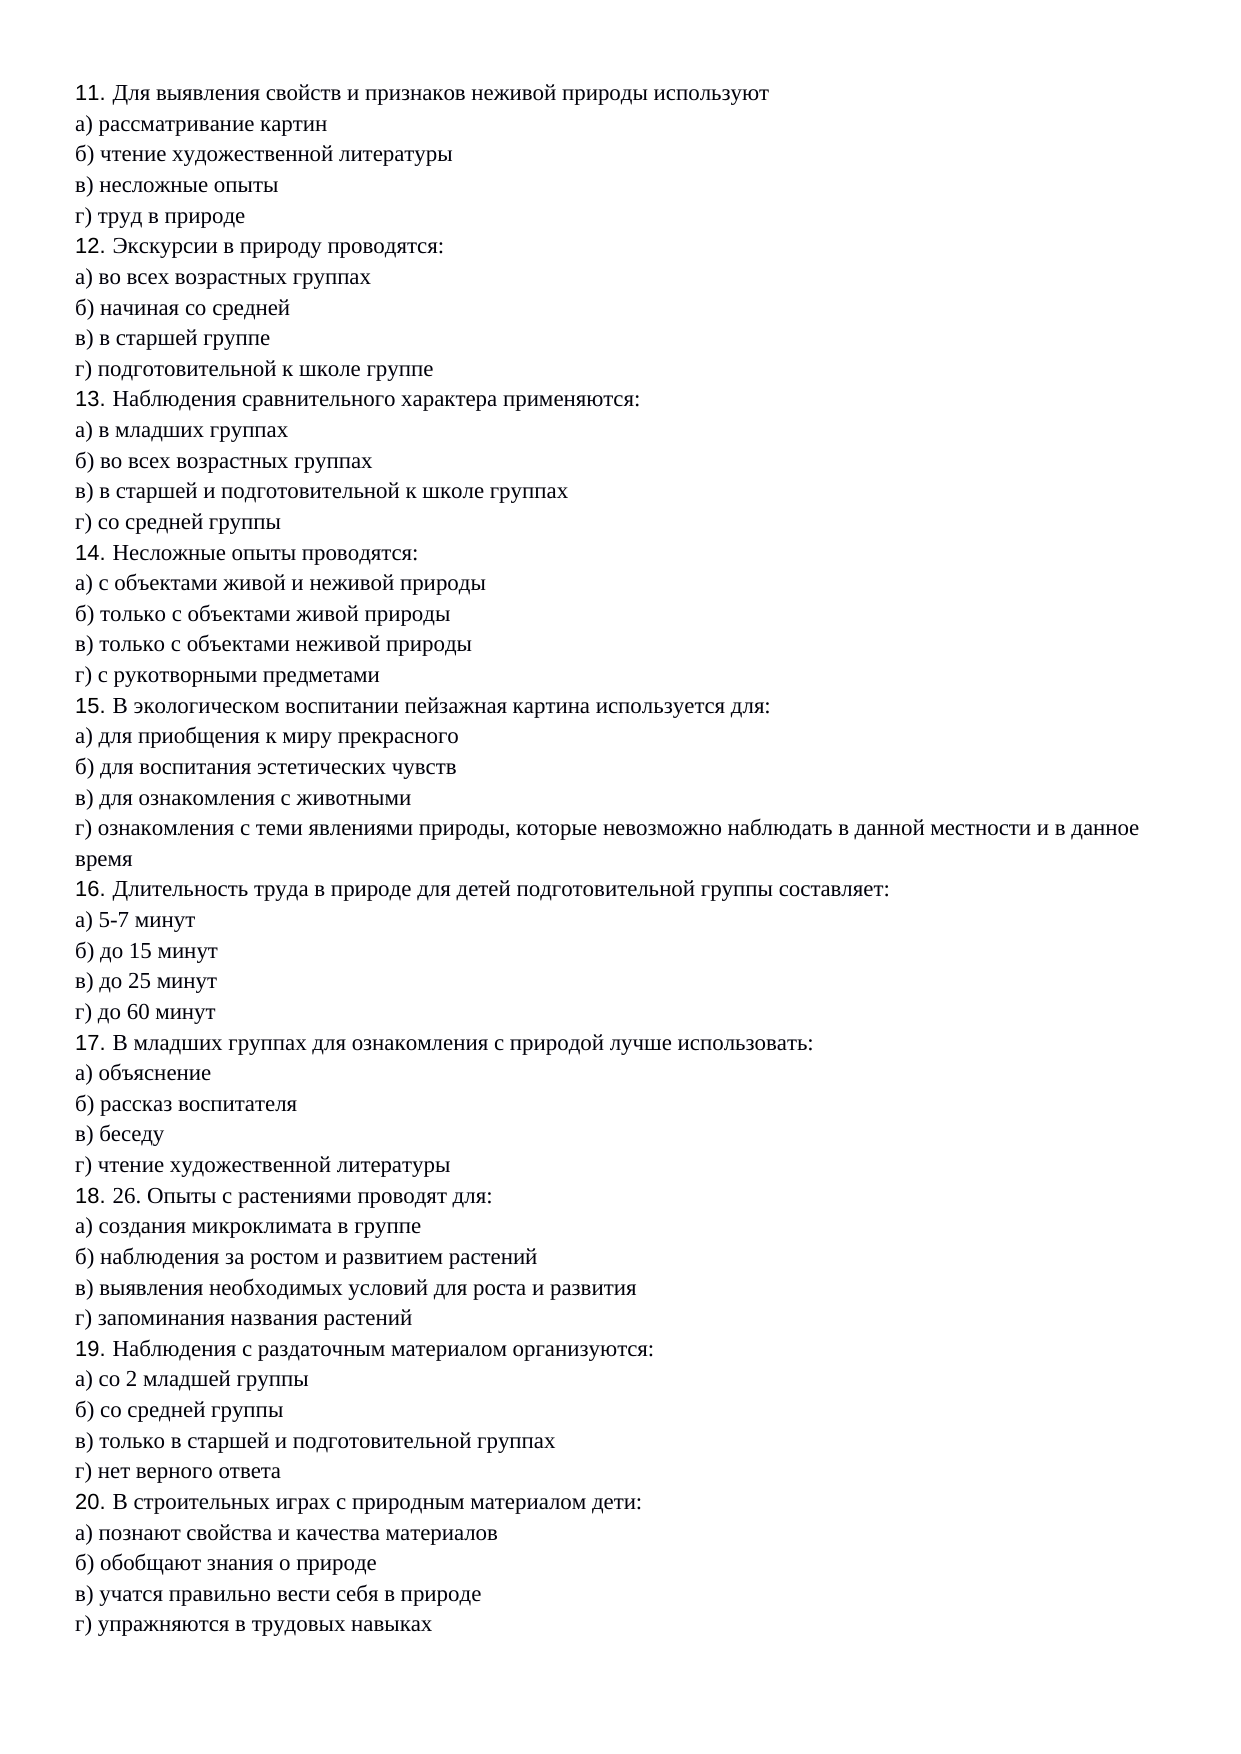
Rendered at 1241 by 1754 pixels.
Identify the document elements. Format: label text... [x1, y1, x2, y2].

list Длительность труда в природе для детей подготовительной группы составляет: [75, 871, 1165, 902]
text б) до 15 минут [75, 932, 1165, 963]
text г) труд в природе [75, 197, 1165, 228]
text г) до 60 минут [75, 994, 1165, 1024]
list В строительных играх с природным материалом дети: [75, 1484, 1165, 1514]
text в) учатся правильно вести себя в природе [75, 1576, 1165, 1606]
text г) с рукотворными предметами [75, 657, 1165, 687]
list В экологическом воспитании пейзажная картина используется для: [75, 687, 1165, 718]
text б) во всех возрастных группах [75, 442, 1165, 473]
text а) познают свойства и качества материалов [75, 1514, 1165, 1545]
list В младших группах для ознакомления с природой лучше использовать: [75, 1024, 1165, 1055]
list Для выявления свойств и признаков неживой природы используют [75, 75, 1165, 106]
list Наблюдения с раздаточным материалом организуются: [75, 1331, 1165, 1361]
text в) в старшей и подготовительной к школе группах [75, 473, 1165, 504]
text а) с объектами живой и неживой природы [75, 565, 1165, 596]
text а) 5-7 минут [75, 902, 1165, 932]
text б) чтение художественной литературы [75, 136, 1165, 167]
text в) беседу [75, 1116, 1165, 1147]
text г) подготовительной к школе группе [75, 351, 1165, 381]
text в) только с объектами неживой природы [75, 626, 1165, 657]
text а) объяснение [75, 1055, 1165, 1086]
text б) со средней группы [75, 1392, 1165, 1422]
list Наблюдения сравнительного характера применяются: [75, 381, 1165, 412]
text г) со средней группы [75, 504, 1165, 534]
list Несложные опыты проводятся: [75, 534, 1165, 565]
text б) для воспитания эстетических чувств [75, 749, 1165, 779]
text г) ознакомления с теми явлениями природы, которые невозможно наблюдать в данной местности и в данное время [75, 810, 1165, 871]
list Экскурсии в природу проводятся: [75, 228, 1165, 259]
text а) со 2 младшей группы [75, 1361, 1165, 1392]
text а) создания микроклимата в группе [75, 1208, 1165, 1239]
text в) в старшей группе [75, 320, 1165, 351]
text в) несложные опыты [75, 167, 1165, 197]
text б) рассказ воспитателя [75, 1086, 1165, 1116]
text а) для приобщения к миру прекрасного [75, 718, 1165, 749]
text б) наблюдения за ростом и развитием растений [75, 1239, 1165, 1269]
text г) нет верного ответа [75, 1453, 1165, 1484]
list 26. Опыты с растениями проводят для: [75, 1177, 1165, 1208]
text г) чтение художественной литературы [75, 1147, 1165, 1177]
text а) во всех возрастных группах [75, 259, 1165, 289]
text в) до 25 минут [75, 963, 1165, 994]
text г) запоминания названия растений [75, 1300, 1165, 1331]
text б) только с объектами живой природы [75, 596, 1165, 626]
text б) обобщают знания о природе [75, 1545, 1165, 1576]
text г) упражняются в трудовых навыках [75, 1606, 1165, 1637]
text а) в младших группах [75, 412, 1165, 442]
text в) для ознакомления с животными [75, 779, 1165, 810]
text в) только в старшей и подготовительной группах [75, 1422, 1165, 1453]
text а) рассматривание картин [75, 106, 1165, 136]
text б) начиная со средней [75, 289, 1165, 320]
text в) выявления необходимых условий для роста и развития [75, 1269, 1165, 1300]
